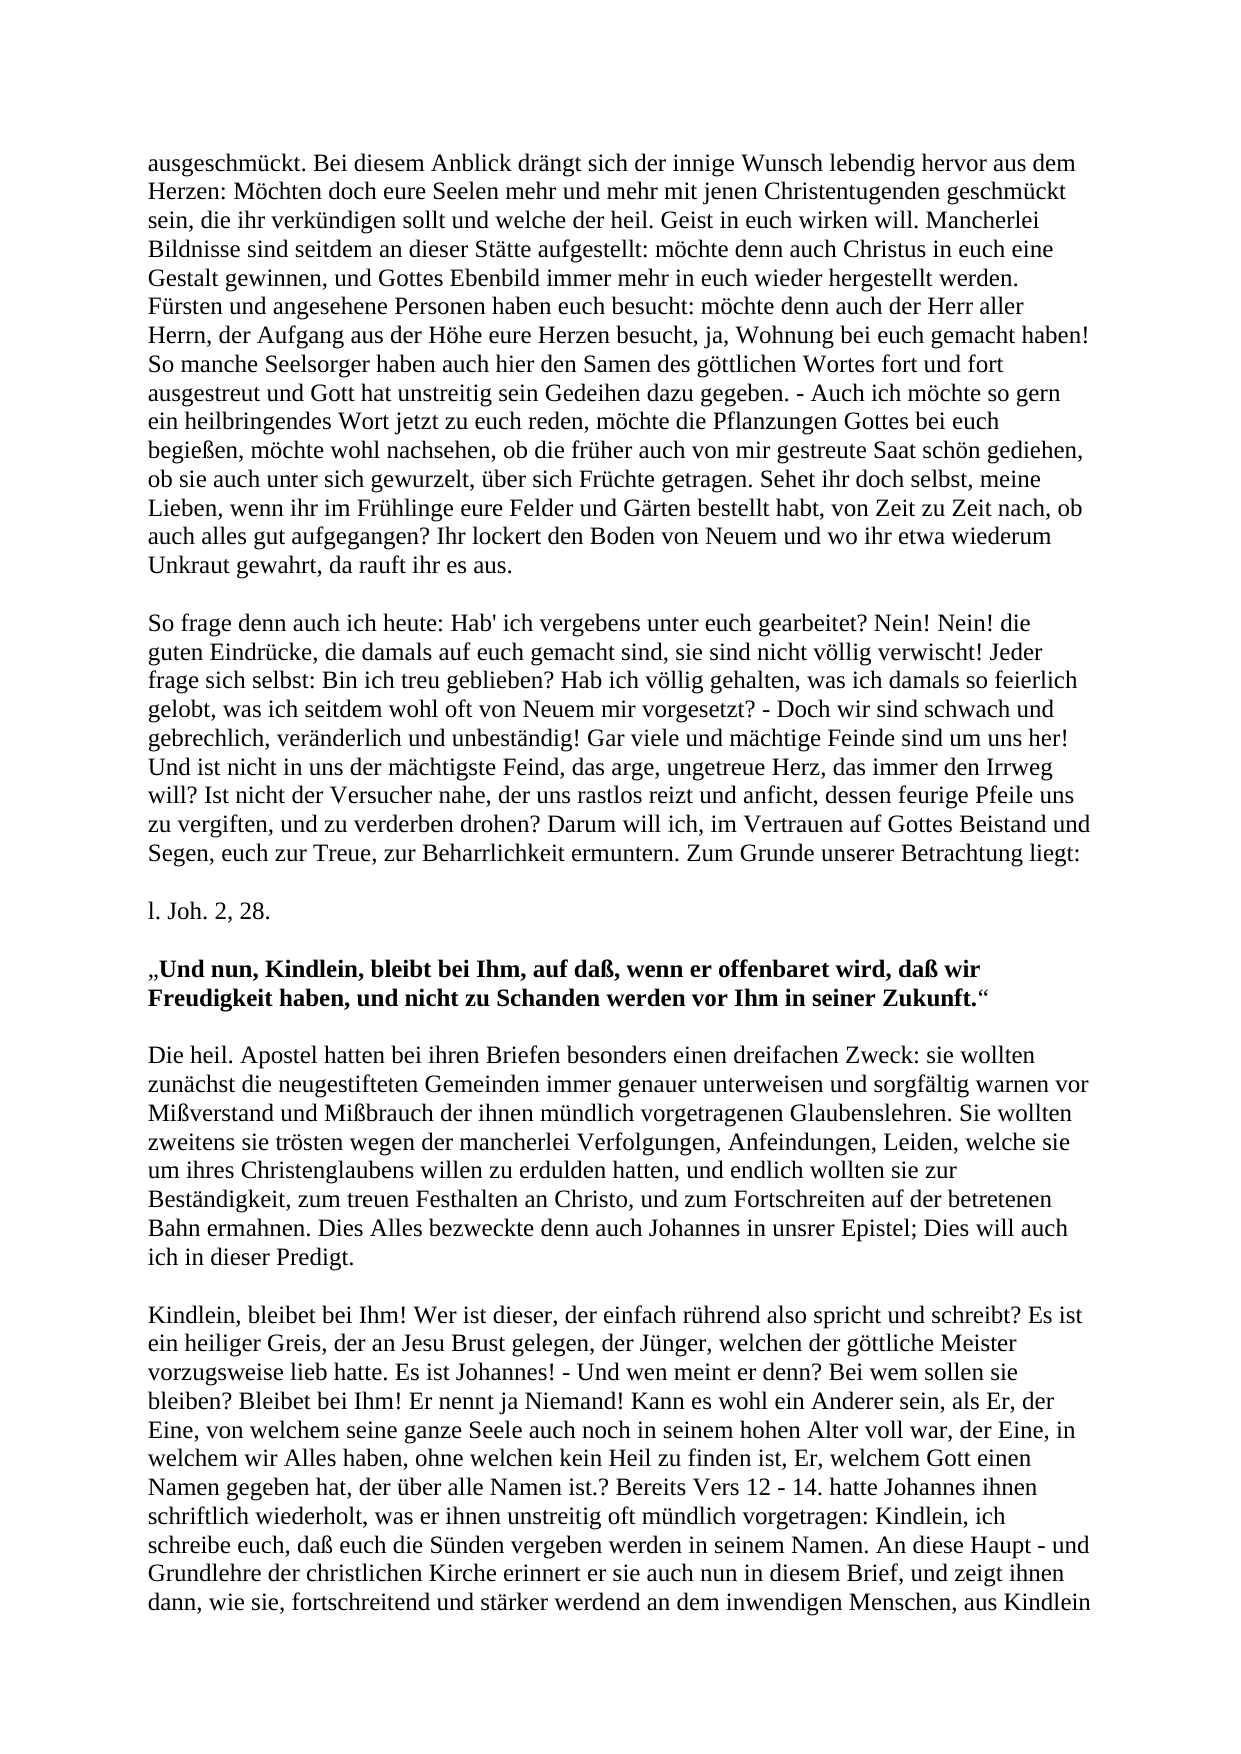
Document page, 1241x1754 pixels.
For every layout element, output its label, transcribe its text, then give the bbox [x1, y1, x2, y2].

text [148, 148, 1093, 579]
text „Und nun, Kindlein, bleibt bei Ihm, auf daß, wenn er offenbaret wird, daß wir Freudigkeit haben, und nicht zu Schanden werden vor Ihm in seiner Zukunft.“ [148, 954, 1093, 1011]
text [148, 1300, 1093, 1616]
text So frage denn auch ich heute: Hab' ich vergebens unter euch gearbeitet? Nein! Nein! die guten Eindrücke, die damals auf euch gemacht sind, sie sind nicht völlig verwischt! Jeder frage sich selbst: Bin ich treu geblieben? Hab ich völlig gehalten, was ich damals so feierlich gelobt, was ich seitdem wohl oft von Neuem mir vorgesetzt? - Doch wir sind schwach und gebrechlich, veränderlich und unbeständig! Gar viele und mächtige Feinde sind um uns her! Und ist nicht in uns der mächtigste Feind, das arge, ungetreue Herz, das immer den Irrweg will? Ist nicht der Versucher nahe, der uns rastlos reizt und anficht, dessen feurige Pfeile uns zu vergiften, und zu verderben drohen? Darum will ich, im Vertrauen auf Gottes Beistand und Segen, euch zur Treue, zur Beharrlichkeit ermuntern. Zum Grunde unserer Betrachtung liegt: [148, 608, 1093, 867]
text l. Joh. 2, 28. [148, 896, 1093, 925]
text Die heil. Apostel hatten bei ihren Briefen besonders einen dreifachen Zweck: sie wollten zunächst die neugestifteten Gemeinden immer genauer unterweisen und sorgfältig warnen vor Mißverstand und Mißbrauch der ihnen mündlich vorgetragenen Glaubenslehren. Sie wollten zweitens sie trösten wegen der mancherlei Verfolgungen, Anfeindungen, Leiden, welche sie um ihres Christenglaubens willen zu erdulden hatten, und endlich wollten sie zur Beständigkeit, zum treuen Festhalten an Christo, und zum Fortschreiten auf der betretenen Bahn ermahnen. Dies Alles bezweckte denn auch Johannes in unsrer Epistel; Dies will auch ich in dieser Predigt. [148, 1041, 1093, 1271]
